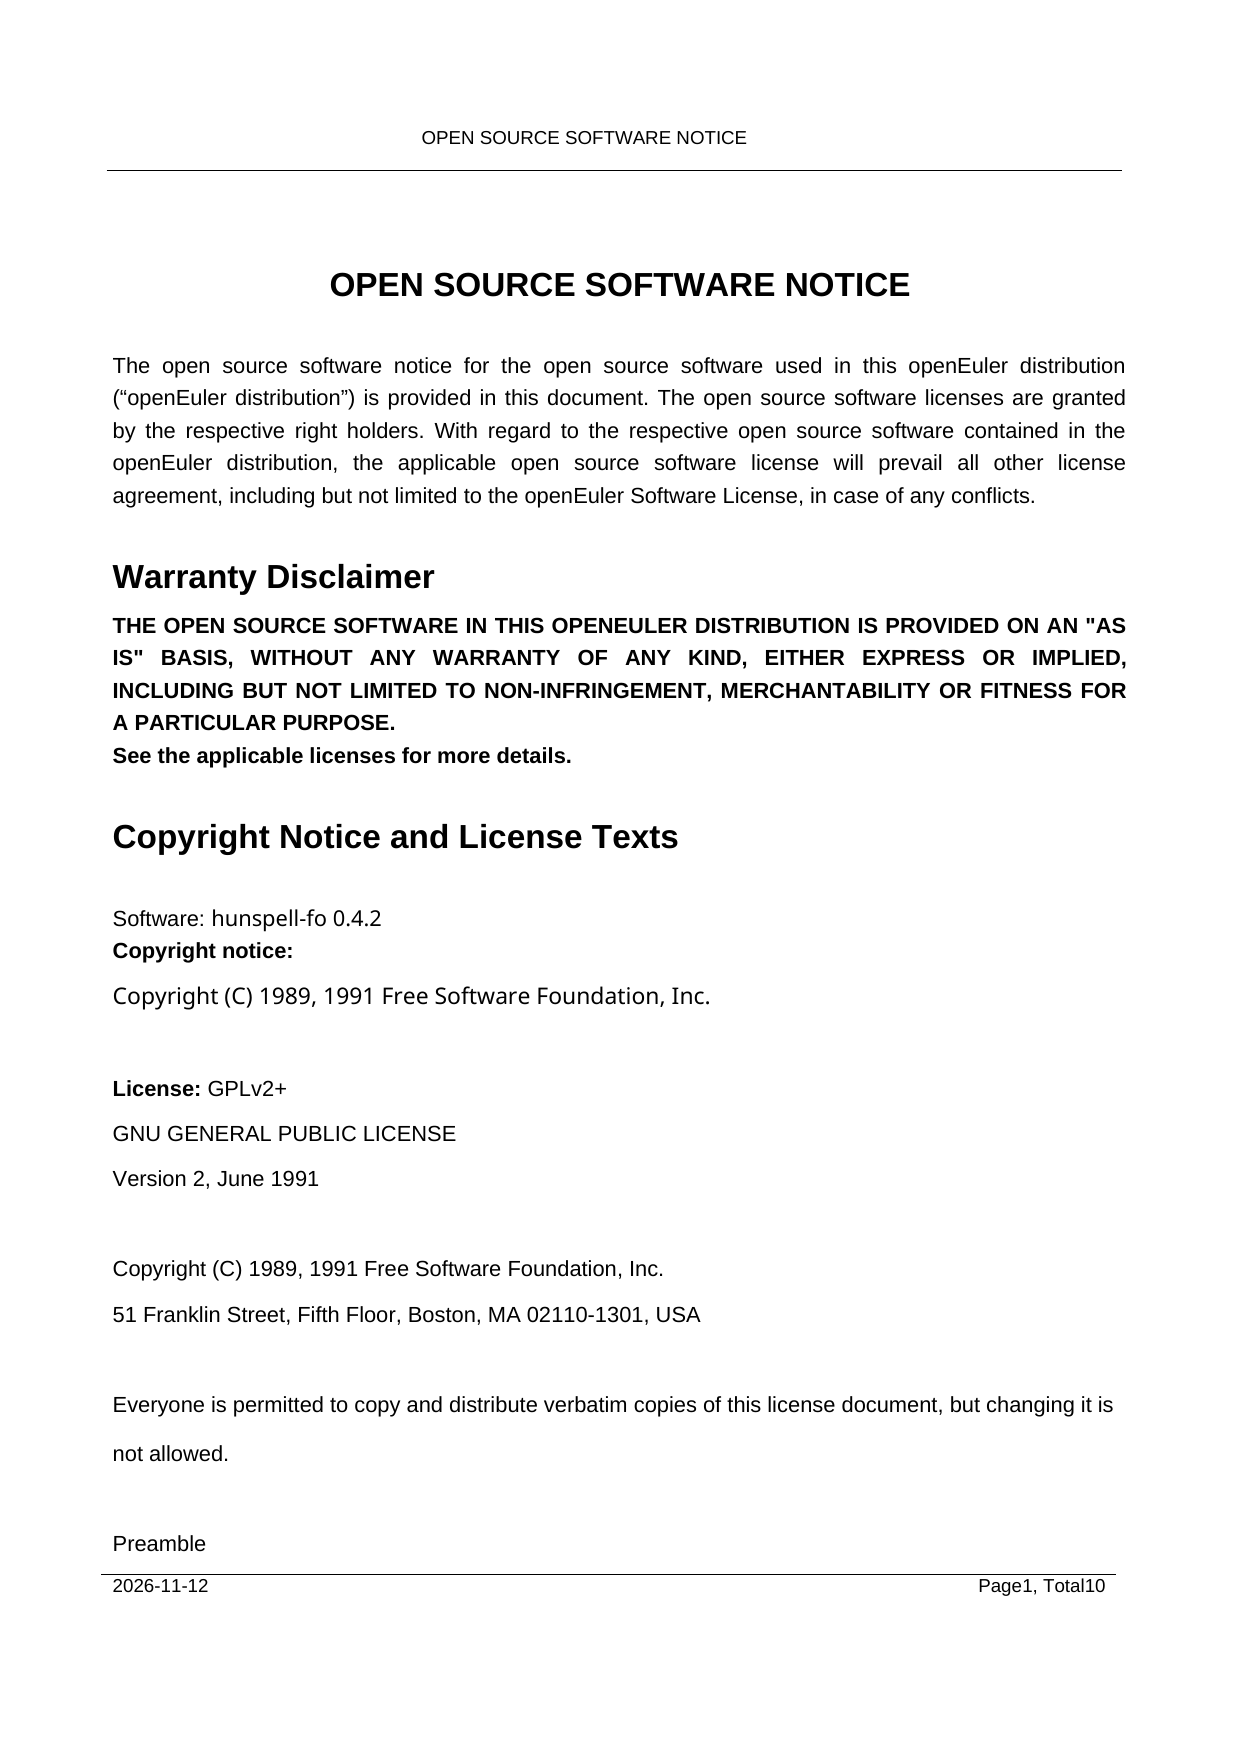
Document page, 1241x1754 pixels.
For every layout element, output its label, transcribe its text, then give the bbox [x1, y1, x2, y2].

text 51 Franklin Street, Fifth Floor, Boston, MA 02110-1301, USA [112, 1298, 1128, 1330]
text Everyone is permitted to copy and distribute verbatim copies of this license document, but changing it is not allowed. [112, 1388, 1128, 1469]
text OPEN SOURCE SOFTWARE NOTICE [112, 251, 1128, 316]
text Warranty Disclaimer [112, 544, 1128, 609]
text Software: hunspell-fo 0.4.2 [112, 901, 1128, 934]
text License: GPLv2+ [112, 1072, 1128, 1105]
text The open source software notice for the open source software used in this openEuler distribution (“openEuler distribution”) is provided in this document. The open source software licenses are granted by the respective right holders. With regard to the respective open source software contained in the openEuler distribution, the applicable open source software license will prevail all other license agreement, including but not limited to the openEuler Software License, in case of any conflicts. [112, 349, 1128, 511]
text Copyright notice: [112, 934, 1128, 966]
text Preamble [112, 1527, 1128, 1559]
text Copyright (C) 1989, 1991 Free Software Foundation, Inc. [112, 1253, 1128, 1285]
text THE OPEN SOURCE SOFTWARE IN THIS OPENEULER DISTRIBUTION IS PROVIDED ON AN "AS IS" BASIS, WITHOUT ANY WARRANTY OF ANY KIND, EITHER EXPRESS OR IMPLIED, INCLUDING BUT NOT LIMITED TO NON-INFRINGEMENT, MERCHANTABILITY OR FITNESS FOR A PARTICULAR PURPOSE. See the applicable licenses for more details. [112, 609, 1128, 771]
text Copyright Notice and License Texts [112, 804, 1128, 869]
text GNU GENERAL PUBLIC LICENSE [112, 1117, 1128, 1150]
text Version 2, June 1991 [112, 1162, 1128, 1195]
text Copyright (C) 1989, 1991 Free Software Foundation, Inc. [112, 979, 1128, 1012]
